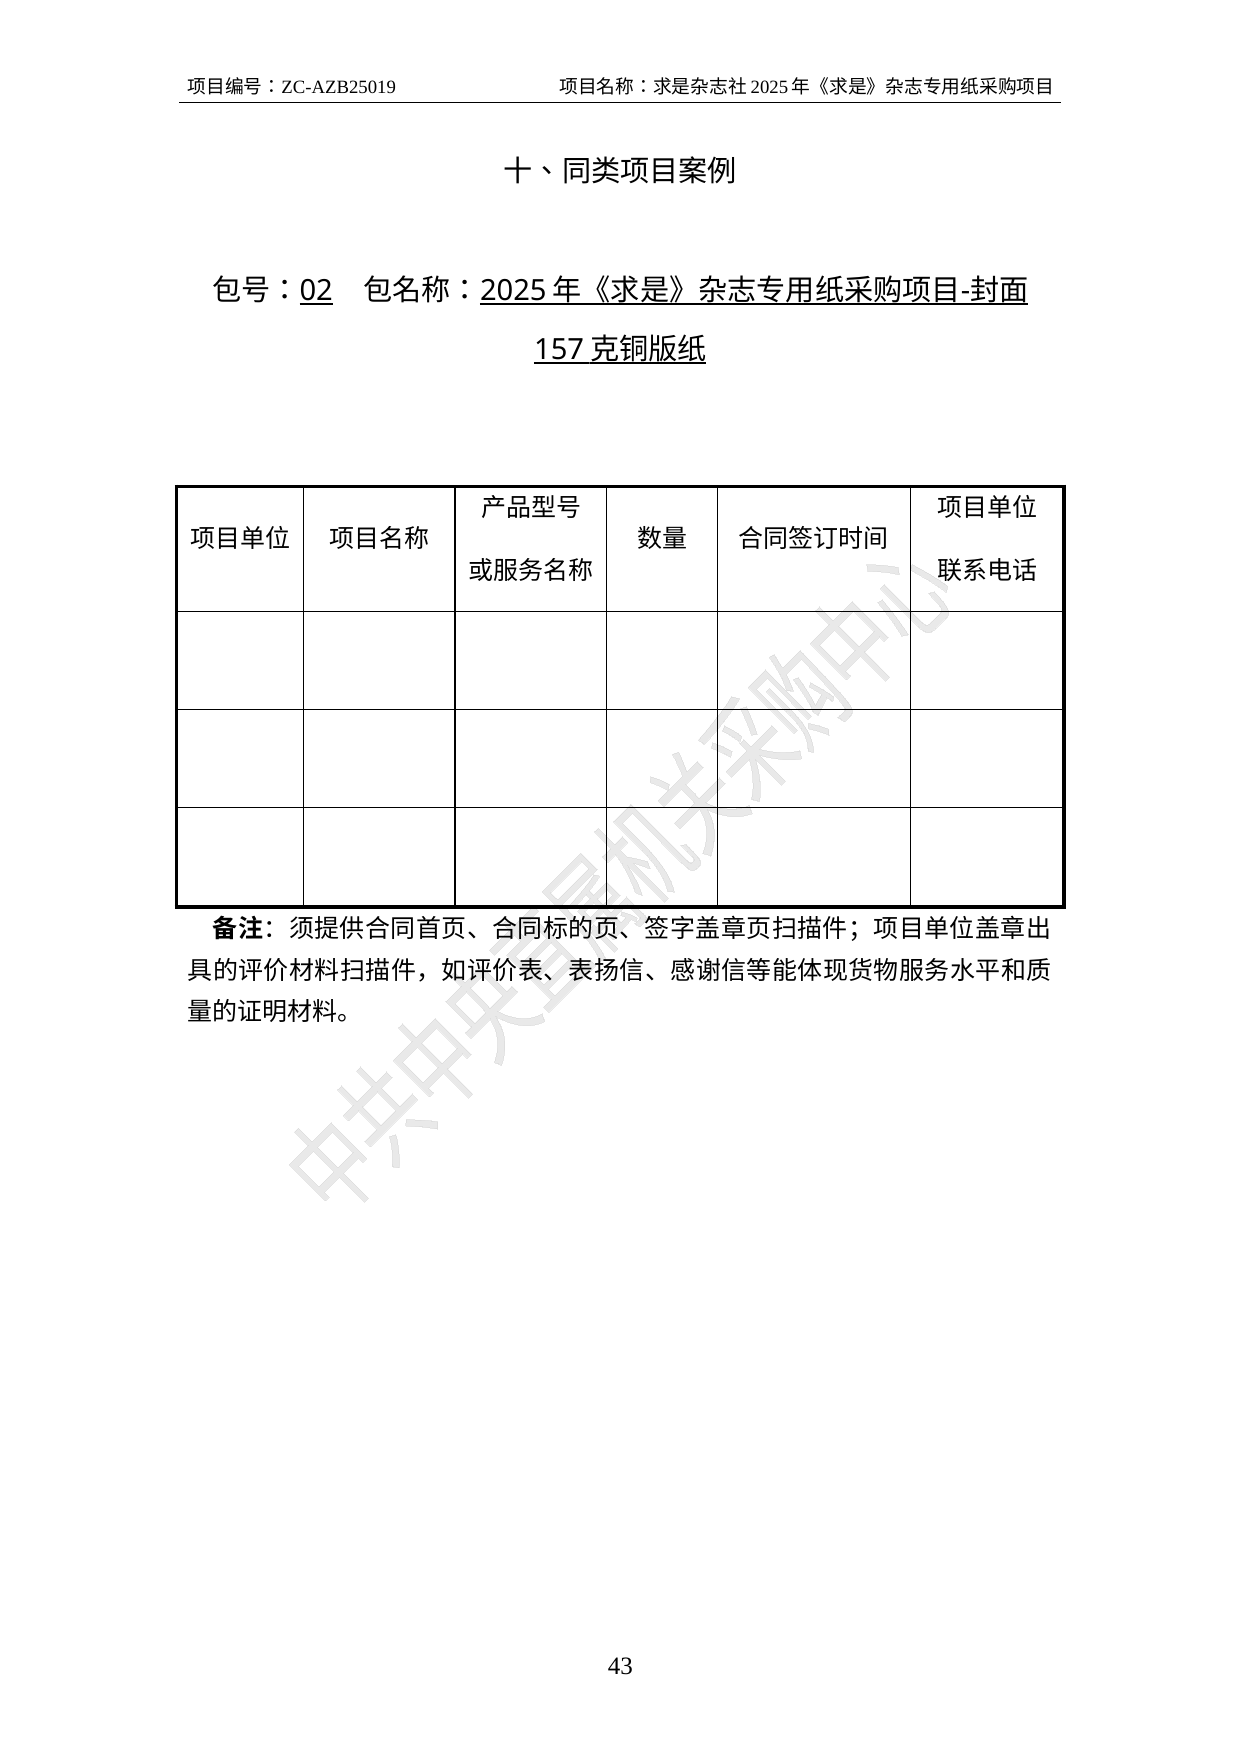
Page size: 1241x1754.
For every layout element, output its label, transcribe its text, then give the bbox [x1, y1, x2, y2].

table_cell [456, 710, 606, 807]
table_cell [178, 710, 303, 807]
table_header 合同签订时间 [718, 488, 910, 611]
table_cell [304, 808, 454, 905]
text 包号：02 包名称：2025年《求是》杂志专用纸采购项目-封面157克铜版纸 [187, 269, 1053, 368]
table_cell [178, 612, 303, 709]
table_header 项目单位 联系电话 [911, 488, 1062, 611]
table_header 数量 [607, 488, 717, 611]
table_cell [911, 612, 1062, 709]
table_header 项目单位 [178, 488, 303, 611]
table_cell [607, 710, 717, 807]
table_header 产品型号 或服务名称 [456, 488, 606, 611]
text 备注：须提供合同首页、合同标的页、签字盖章页扫描件；项目单位盖章出具的评价材料扫描件，如评价表、表扬信、感谢信等能体现货物服务水平和质量的证明材料。 [187, 909, 1053, 1028]
table_cell [304, 710, 454, 807]
table_cell [304, 612, 454, 709]
table_cell [456, 808, 606, 905]
table_cell [607, 808, 717, 905]
table_cell [718, 808, 910, 905]
text 十、同类项目案例 [187, 150, 1053, 190]
table_cell [718, 612, 910, 709]
table_cell [607, 612, 717, 709]
table_header 项目名称 [304, 488, 454, 611]
table_cell [178, 808, 303, 905]
table_cell [911, 710, 1062, 807]
table_cell [456, 612, 606, 709]
table_cell [718, 710, 910, 807]
table_cell [911, 808, 1062, 905]
